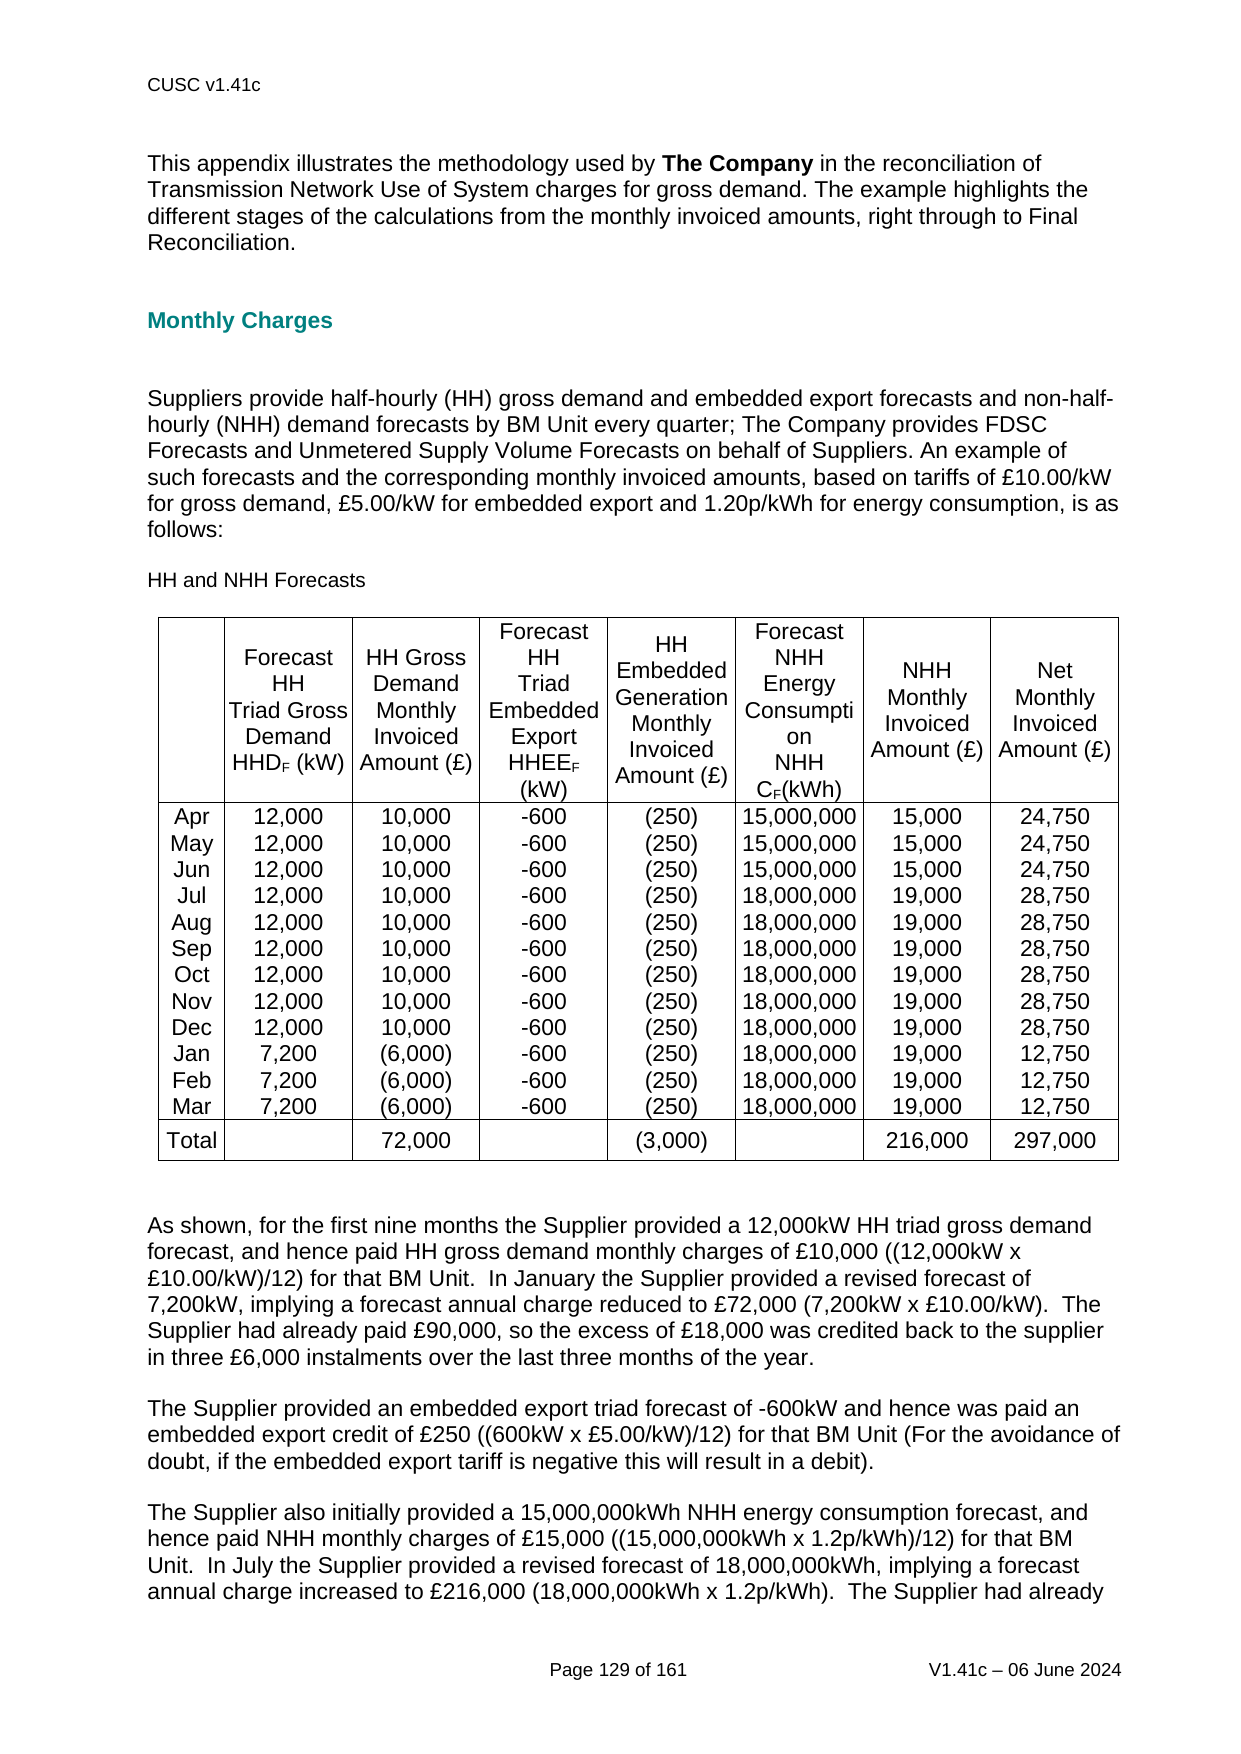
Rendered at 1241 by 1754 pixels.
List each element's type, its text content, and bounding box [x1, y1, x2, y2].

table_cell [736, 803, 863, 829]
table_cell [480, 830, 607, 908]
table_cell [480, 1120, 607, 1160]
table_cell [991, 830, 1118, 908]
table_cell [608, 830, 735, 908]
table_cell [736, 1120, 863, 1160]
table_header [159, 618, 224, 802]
text This appendix illustrates the methodology used by The Company in the reconciliation of Transmission Network Use of System charges for gross demand. The example highlights the different stages of the calculations from the monthly invoiced amounts, right through to Final Reconciliation. [147, 150, 1121, 255]
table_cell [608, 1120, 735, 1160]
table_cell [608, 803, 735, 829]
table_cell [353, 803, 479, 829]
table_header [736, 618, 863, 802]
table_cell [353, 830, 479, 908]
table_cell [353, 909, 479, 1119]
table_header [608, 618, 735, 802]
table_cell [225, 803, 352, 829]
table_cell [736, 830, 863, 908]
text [147, 1499, 1121, 1604]
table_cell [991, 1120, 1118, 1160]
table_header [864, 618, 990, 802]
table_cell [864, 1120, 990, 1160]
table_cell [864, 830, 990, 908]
text Suppliers provide half-hourly (HH) gross demand and embedded export forecasts and non-half-hourly (NHH) demand forecasts by BM Unit every quarter; The Company provides FDSC Forecasts and Unmetered Supply Volume Forecasts on behalf of Suppliers. An example of such forecasts and the corresponding monthly invoiced amounts, based on tariffs of £10.00/kW for gross demand, £5.00/kW for embedded export and 1.20p/kWh for energy consumption, is as follows: [147, 384, 1121, 543]
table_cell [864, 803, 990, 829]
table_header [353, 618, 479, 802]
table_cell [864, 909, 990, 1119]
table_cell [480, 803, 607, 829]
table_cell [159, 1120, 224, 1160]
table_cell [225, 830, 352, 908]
text The Supplier provided an embedded export triad forecast of -600kW and hence was paid an embedded export credit of £250 ((600kW x £5.00/kW)/12) for that BM Unit (For the avoidance of doubt, if the embedded export tariff is negative this will result in a debit). [147, 1395, 1121, 1474]
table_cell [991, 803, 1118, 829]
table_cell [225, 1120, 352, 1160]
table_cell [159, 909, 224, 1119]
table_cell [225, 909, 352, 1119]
subtitle Monthly Charges [147, 307, 1121, 333]
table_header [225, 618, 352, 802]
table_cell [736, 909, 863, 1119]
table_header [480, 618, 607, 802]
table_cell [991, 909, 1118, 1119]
text As shown, for the first nine months the Supplier provided a 12,000kW HH triad gross demand forecast, and hence paid HH gross demand monthly charges of £10,000 ((12,000kW x £10.00/kW)/12) for that BM Unit. In January the Supplier provided a revised forecast of 7,200kW, implying a forecast annual charge reduced to £72,000 (7,200kW x £10.00/kW). The Supplier had already paid £90,000, so the excess of £18,000 was credited back to the supplier in three £6,000 instalments over the last three months of the year. [147, 1212, 1121, 1370]
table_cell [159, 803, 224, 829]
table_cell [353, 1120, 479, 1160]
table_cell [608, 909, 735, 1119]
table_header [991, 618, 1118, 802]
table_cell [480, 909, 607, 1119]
text HH and NHH Forecasts [147, 568, 1121, 592]
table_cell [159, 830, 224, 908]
